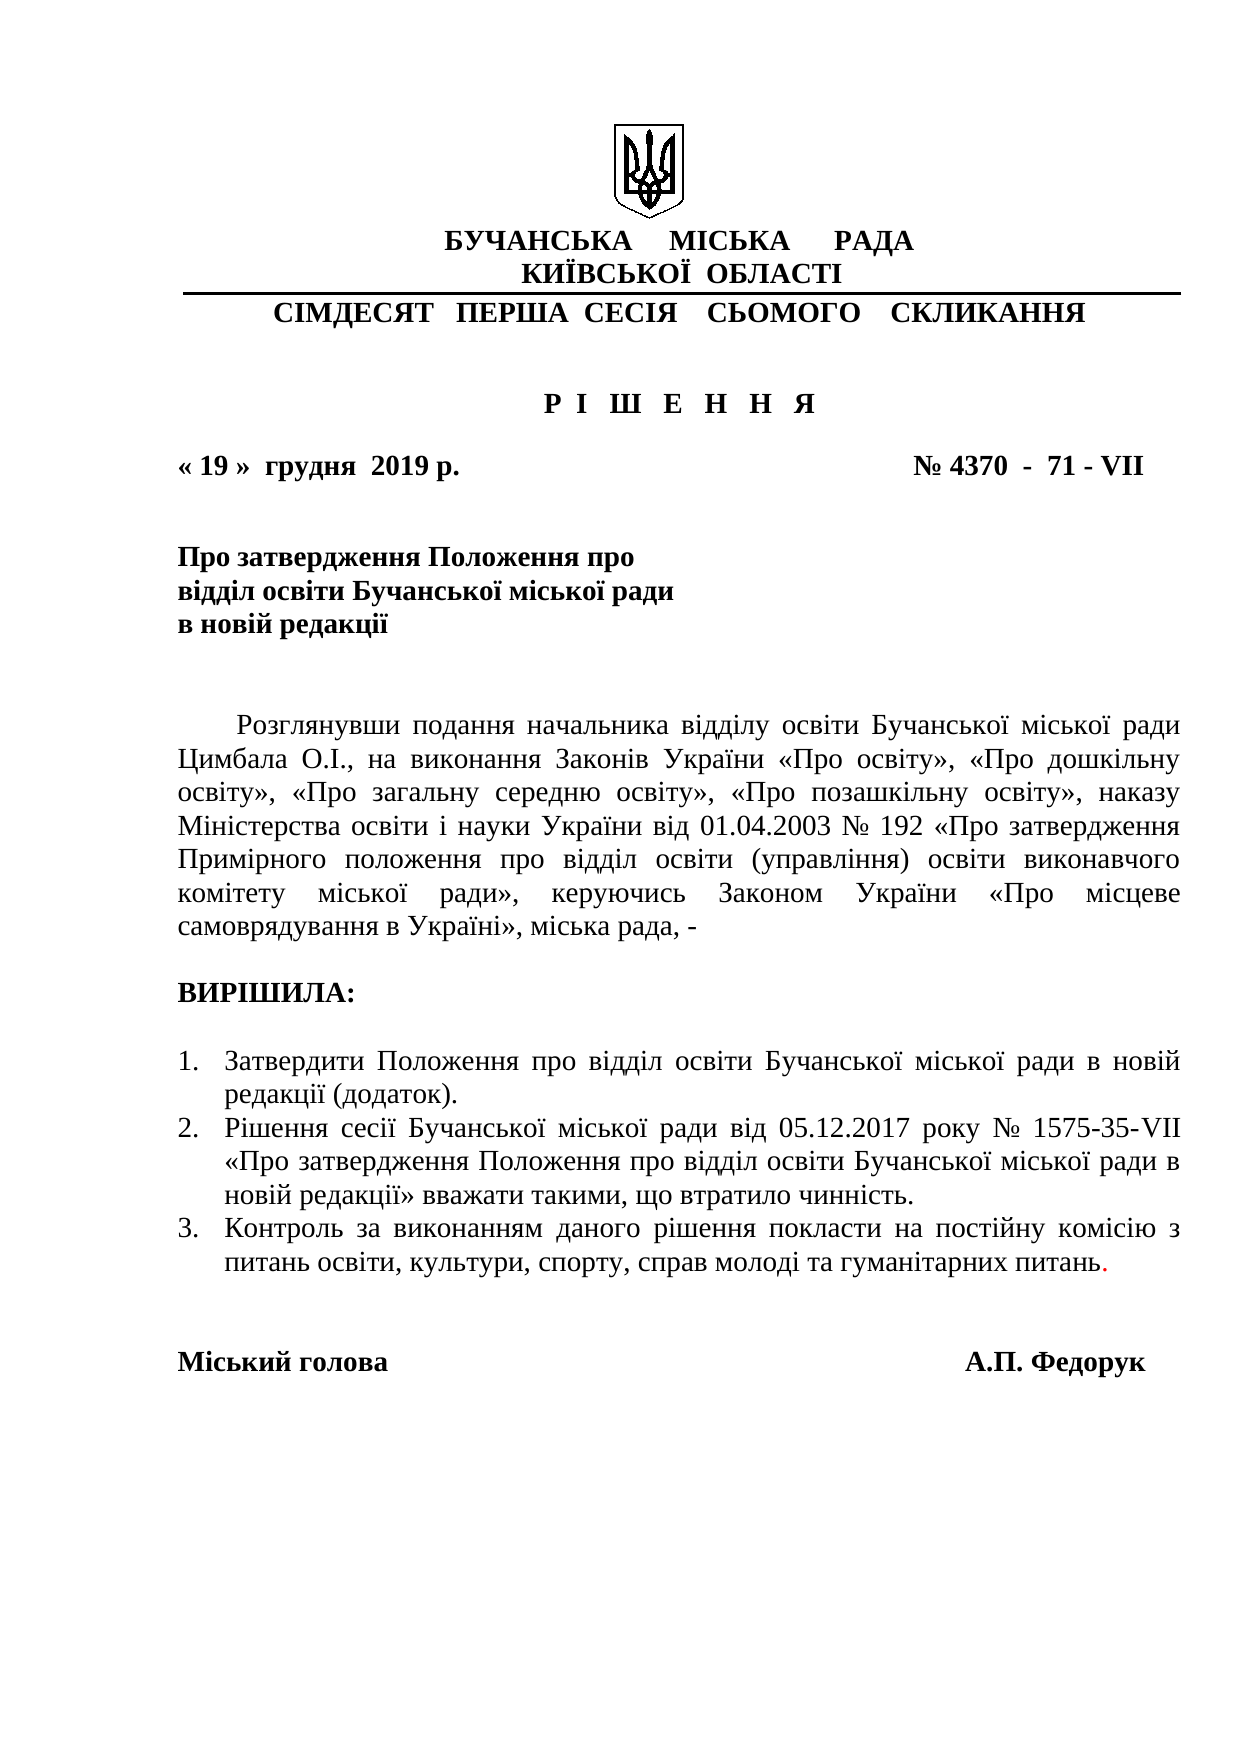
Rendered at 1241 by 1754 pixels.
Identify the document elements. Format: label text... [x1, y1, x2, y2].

text ВИРІШИЛА: [177, 976, 1181, 1009]
text Розглянувши подання начальника відділу освіти нської міської ради Цимбала О.І., на виконання Законів України «Про освіту», «Про дошкільну освіту», «Про загальну середню освіту», «Про позашкільну освіту», наказу Міністерства освіти і науки України від 01.04.2003 № 192 «Про затвердження Примірного положення про відділ освіти (управління) освіти виконавчого комітету міської ради», керуючись Законом України «Про місцеве самоврядування в Україні», міська рада, - [177, 707, 1181, 942]
list Рішення сесії Бучанської міської ради від 05.12.2017 року № 1575-35-VII «Про затвердження Положення про відділ освіти Бучанської міської ради в новій редакції» вважати такими, що втратило чинність. [177, 1110, 1181, 1210]
subtitle Р І Ш Е Н Н Я [177, 386, 1181, 420]
subtitle КИЇВСЬКОЇ ОБЛАСТІ [183, 256, 1181, 292]
text БУЧАНСЬКА МІСЬКА РАДА [177, 223, 1181, 256]
text Міський голова А.П. Федорук [177, 1344, 1181, 1378]
text Про затвердження Положення про [177, 539, 1181, 573]
subtitle « 19 » грудня 2019 р. № 4370 - 71 - VIІ [177, 448, 1181, 482]
list Затвердити Положення про відділ освіти нської міської ради в новій редакції (додаток). [177, 1043, 1181, 1110]
text відділ освіти нської міської ради [177, 573, 1181, 607]
list Контроль за виконанням даного рішення покласти на постійну комісію з питань освіти, культури, спорту, справ молоді та гуманітарних питань. [177, 1210, 1181, 1277]
text СІМДЕСЯТ ПЕРША СЕСІЯ СЬОМОГО СКЛИКАННЯ [177, 295, 1181, 329]
text в новій редакції [177, 607, 709, 640]
